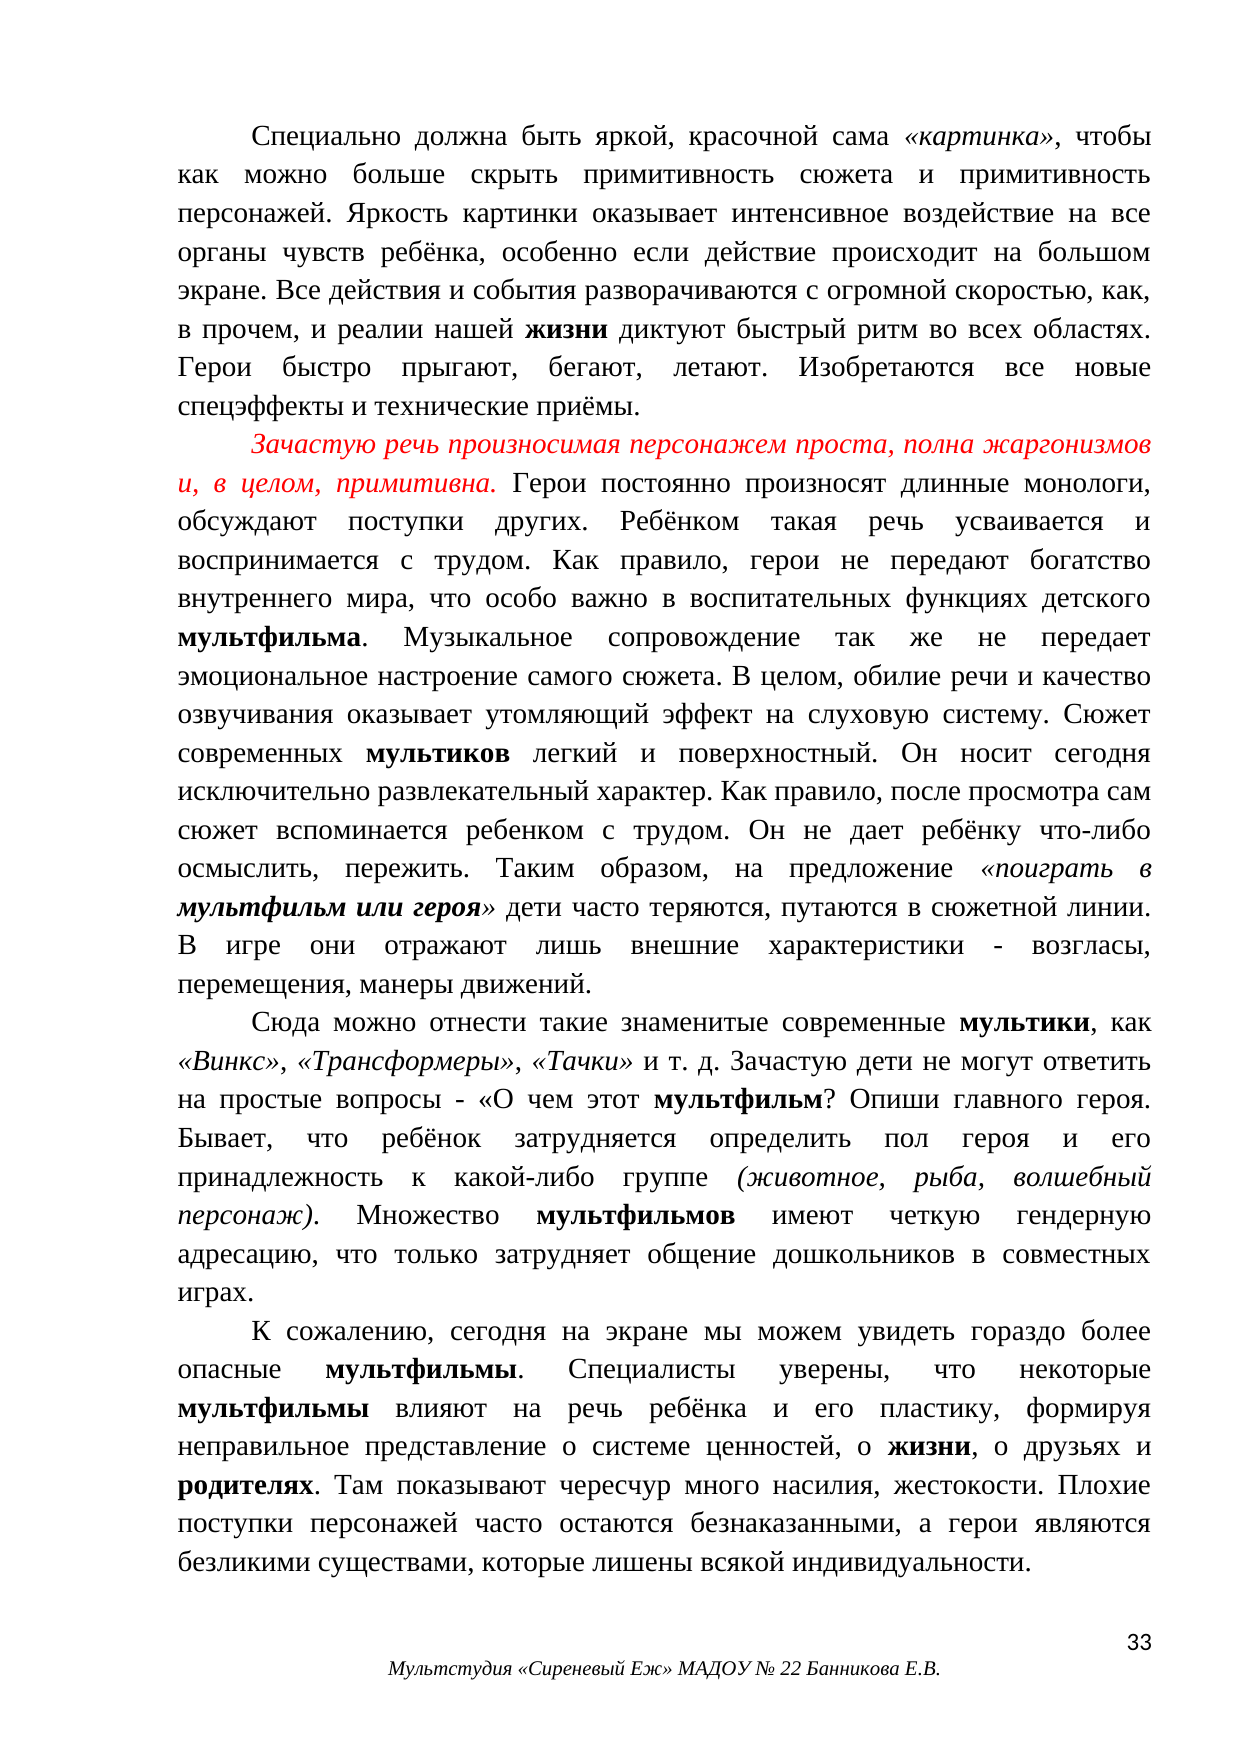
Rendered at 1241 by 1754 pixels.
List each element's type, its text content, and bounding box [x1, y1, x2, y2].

text Специально должна быть яркой, красочной сама «картинка», чтобы как можно больше скрыть примитивность сюжета и примитивность персонажей. Яркость картинки оказывает интенсивное воздействие на все органы чувств ребёнка, особенно если действие происходит на большом экране. Все действия и события разворачиваются с огромной скоростью, как, в прочем, и реалии нашей жизни диктуют быстрый ритм во всех областях. Герои быстро прыгают, бегают, летают. Изобретаются все новые спецэффекты и технические приёмы. [177, 118, 1152, 421]
text Сюда можно отнести такие знаменитые современные мультики, как «Винкс», «Трансформеры», «Тачки» и т. д. Зачастую дети не могут ответить на простые вопросы - «О чем этот мультфильм? Опиши главного героя. Бывает, что ребёнок затрудняется определить пол героя и его принадлежность к какой-либо группе (животное, рыба, волшебный персонаж). Множество мультфильмов имеют четкую гендерную адресацию, что только затрудняет общение дошкольников в совместных играх. [177, 1004, 1152, 1308]
text К сожалению, сегодня на экране мы можем увидеть гораздо более опасные мультфильмы. Специалисты уверены, что некоторые мультфильмы влияют на речь ребёнка и его пластику, формируя неправильное представление о системе ценностей, о жизни, о друзьях и родителях. Там показывают чересчур много насилия, жестокости. Плохие поступки персонажей часто остаются безнаказанными, а герои являются безликими существами, которые лишены всякой индивидуальности. [177, 1313, 1152, 1578]
text Зачастую речь произносимая персонажем проста, полна жаргонизмов и, в целом, примитивна. Герои постоянно произносят длинные монологи, обсуждают поступки других. Ребёнком такая речь усваивается и воспринимается с трудом. Как правило, герои не передают богатство внутреннего мира, что особо важно в воспитательных функциях детского мультфильма. Музыкальное сопровождение так же не передает эмоциональное настроение самого сюжета. В целом, обилие речи и качество озвучивания оказывает утомляющий эффект на слуховую систему. Сюжет современных мультиков легкий и поверхностный. Он носит сегодня исключительно развлекательный характер. Как правило, после просмотра сам сюжет вспоминается ребенком с трудом. Он не дает ребёнку что-либо осмыслить, пережить. Таким образом, на предложение «поиграть в мультфильм или героя» дети часто теряются, путаются в сюжетной линии. В игре они отражают лишь внешние характеристики - возгласы, перемещения, манеры движений. [177, 426, 1152, 999]
